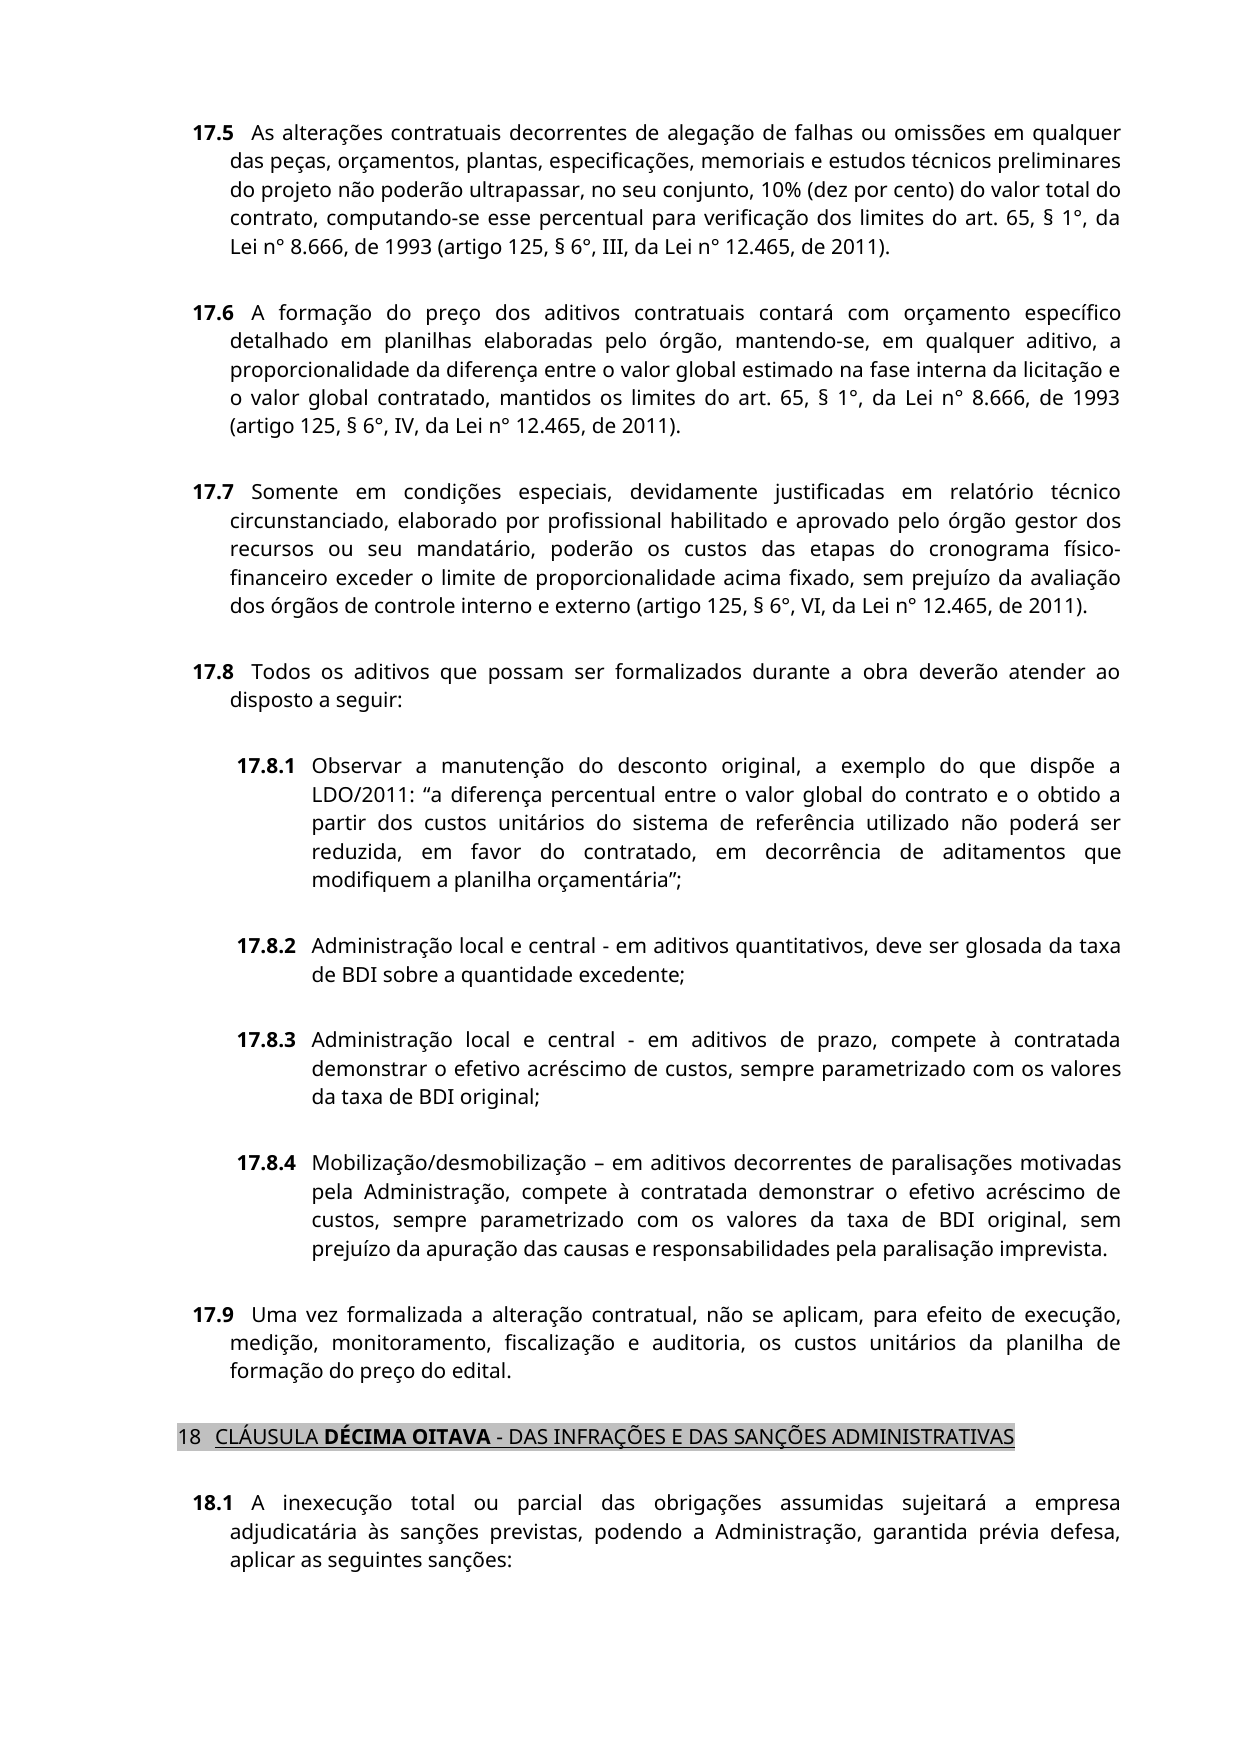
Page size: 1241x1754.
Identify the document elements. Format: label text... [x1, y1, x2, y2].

list Uma vez formalizada a alteração contratual, não se aplicam, para efeito de execução, medição, monitoramento, fiscalização e auditoria, os custos unitários da planilha de formação do preço do edital. [192, 1300, 1122, 1385]
list Administração local e central - em aditivos quantitativos, deve ser glosada da taxa de BDI sobre a quantidade excedente; [236, 931, 1122, 988]
list CLÁUSULA DÉCIMA OITAVA - DAS INFRAÇÕES E DAS SANÇÕES ADMINISTRATIVAS [177, 1422, 1122, 1451]
list Observar a manutenção do desconto original, a exemplo do que dispõe a LDO/2011: “a diferença percentual entre o valor global do contrato e o obtido a partir dos custos unitários do sistema de referência utilizado não poderá ser reduzida, em favor do contratado, em decorrência de aditamentos que modifiquem a planilha orçamentária”; [236, 752, 1122, 894]
list As alterações contratuais decorrentes de alegação de falhas ou omissões em qualquer das peças, orçamentos, plantas, especificações, memoriais e estudos técnicos preliminares do projeto não poderão ultrapassar, no seu conjunto, 10% (dez por cento) do valor total do contrato, computando-se esse percentual para verificação dos limites do art. 65, § 1°, da Lei n° 8.666, de 1993 (artigo 125, § 6°, III, da Lei n° 12.465, de 2011). [192, 118, 1122, 260]
list Somente em condições especiais, devidamente justificadas em relatório técnico circunstanciado, elaborado por profissional habilitado e aprovado pelo órgão gestor dos recursos ou seu mandatário, poderão os custos das etapas do cronograma físico-financeiro exceder o limite de proporcionalidade acima fixado, sem prejuízo da avaliação dos órgãos de controle interno e externo (artigo 125, § 6°, VI, da Lei n° 12.465, de 2011). [192, 477, 1122, 620]
list A formação do preço dos aditivos contratuais contará com orçamento específico detalhado em planilhas elaboradas pelo órgão, mantendo-se, em qualquer aditivo, a proporcionalidade da diferença entre o valor global estimado na fase interna da licitação e o valor global contratado, mantidos os limites do art. 65, § 1°, da Lei n° 8.666, de 1993 (artigo 125, § 6°, IV, da Lei n° 12.465, de 2011). [192, 298, 1122, 440]
list A inexecução total ou parcial das obrigações assumidas sujeitará a empresa adjudicatária às sanções previstas, podendo a Administração, garantida prévia defesa, aplicar as seguintes sanções: [192, 1488, 1122, 1574]
list Mobilização/desmobilização – em aditivos decorrentes de paralisações motivadas pela Administração, compete à contratada demonstrar o efetivo acréscimo de custos, sempre parametrizado com os valores da taxa de BDI original, sem prejuízo da apuração das causas e responsabilidades pela paralisação imprevista. [236, 1148, 1122, 1262]
list Administração local e central - em aditivos de prazo, compete à contratada demonstrar o efetivo acréscimo de custos, sempre parametrizado com os valores da taxa de BDI original; [236, 1026, 1122, 1111]
list Todos os aditivos que possam ser formalizados durante a obra deverão atender ao disposto a seguir: [192, 657, 1122, 714]
